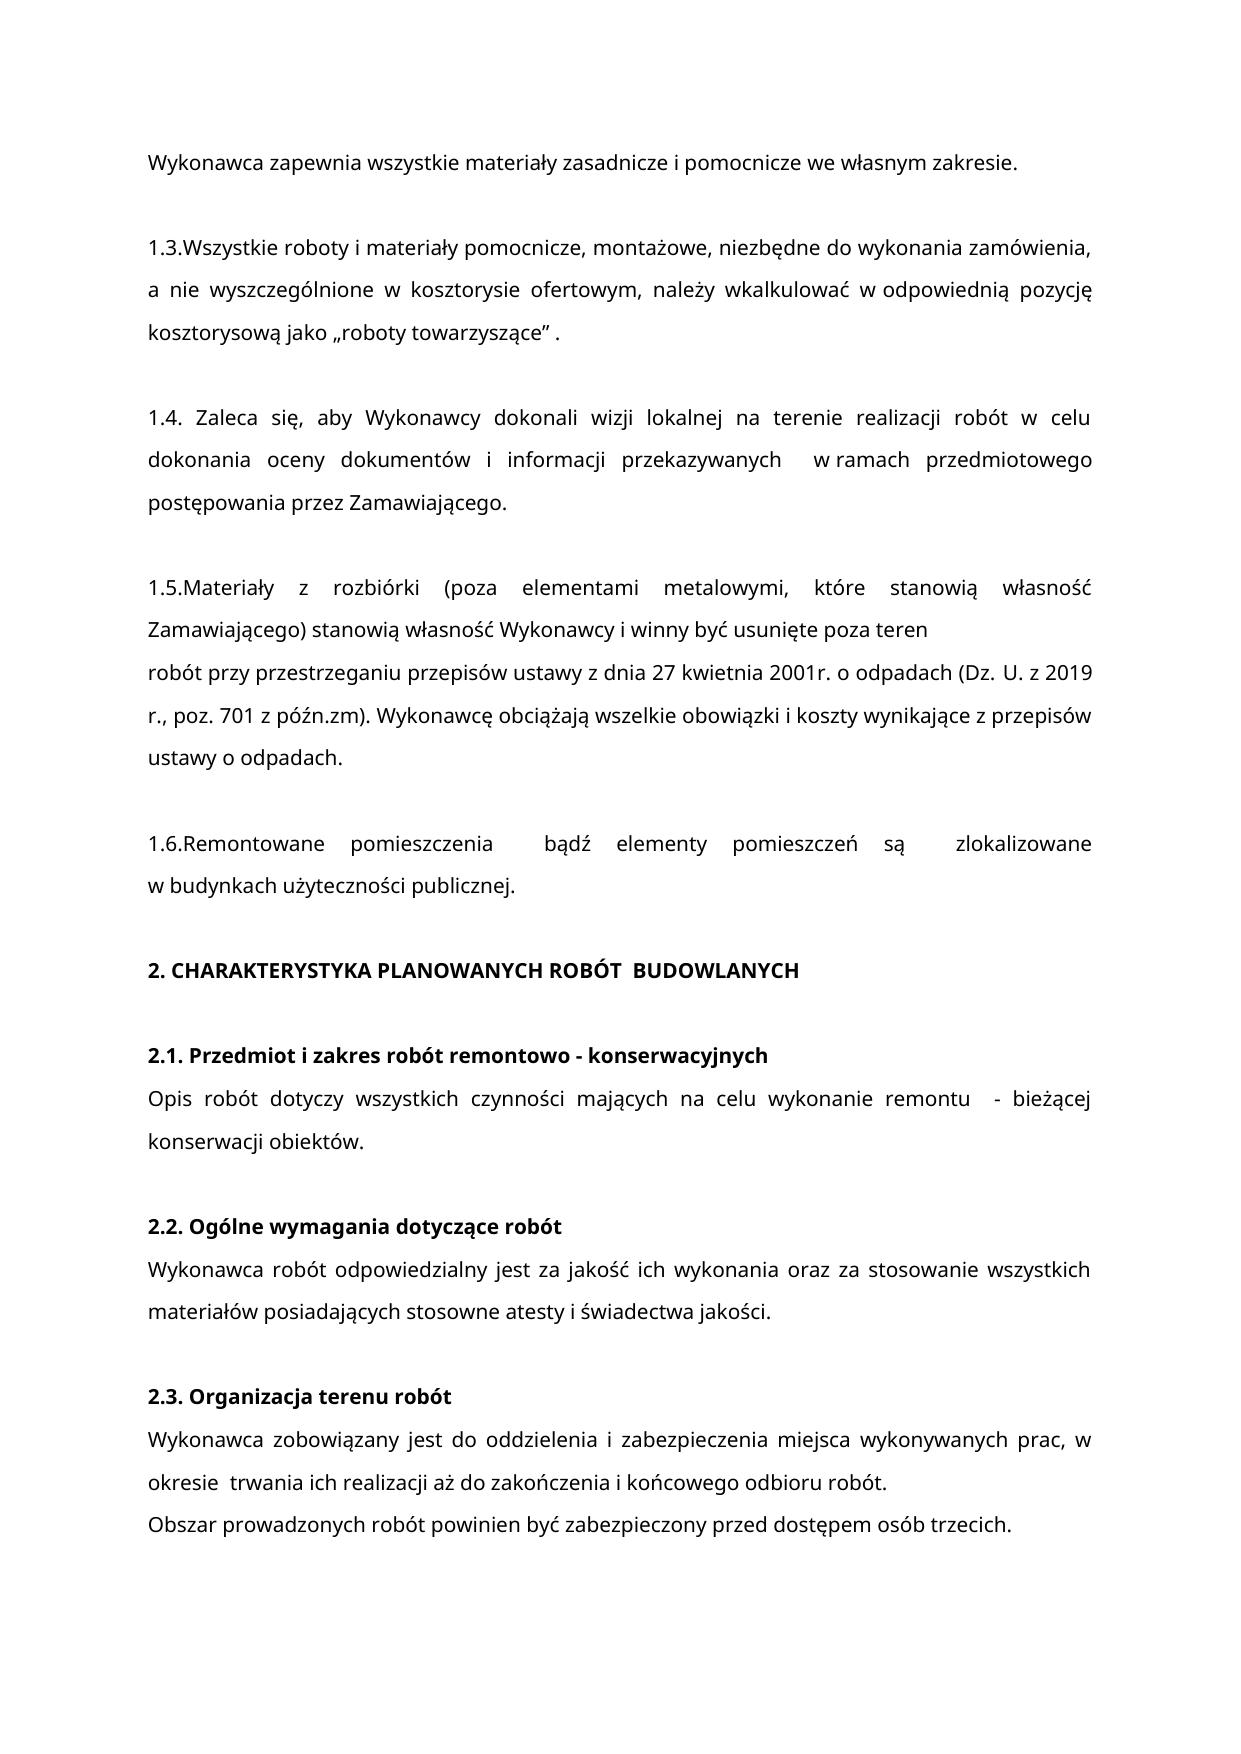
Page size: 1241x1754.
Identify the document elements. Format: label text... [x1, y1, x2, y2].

text 1.5.Materiały z rozbiórki (poza elementami metalowymi, które stanowią własność Zamawiającego) stanowią własność Wykonawcy i winny być usunięte poza teren [148, 573, 1093, 644]
text Obszar prowadzonych robót powinien być zabezpieczony przed dostępem osób trzecich. [148, 1510, 1093, 1539]
text Wykonawca zobowiązany jest do oddzielenia i zabezpieczenia miejsca wykonywanych prac, w okresie trwania ich realizacji aż do zakończenia i końcowego odbioru robót. [148, 1425, 1093, 1496]
text 2.1. Przedmiot i zakres robót remontowo - konserwacyjnych [148, 1042, 1093, 1070]
text 1.3.Wszystkie roboty i materiały pomocnicze, montażowe, niezbędne do wykonania zamówienia, a nie wyszczególnione w kosztorysie ofertowym, należy wkalkulować w odpowiednią pozycję kosztorysową jako „roboty towarzyszące” . [148, 233, 1093, 346]
text 2.2. Ogólne wymagania dotyczące robót [148, 1212, 1093, 1241]
text Opis robót dotyczy wszystkich czynności mających na celu wykonanie remontu - bieżącej konserwacji obiektów. [148, 1084, 1093, 1155]
text 1.6.Remontowane pomieszczenia bądź elementy pomieszczeń są zlokalizowane w budynkach użyteczności publicznej. [148, 829, 1093, 900]
text 2.3. Organizacja terenu robót [148, 1382, 1093, 1411]
text 2. CHARAKTERYSTYKA PLANOWANYCH ROBÓT BUDOWLANYCH [148, 956, 1093, 985]
text Wykonawca robót odpowiedzialny jest za jakość ich wykonania oraz za stosowanie wszystkich materiałów posiadających stosowne atesty i świadectwa jakości. [148, 1255, 1093, 1326]
text robót przy przestrzeganiu przepisów ustawy z dnia 27 kwietnia 2001r. o odpadach (Dz. U. z 2019 r., poz. 701 z późn.zm). Wykonawcę obciążają wszelkie obowiązki i koszty wynikające z przepisów ustawy o odpadach. [148, 658, 1093, 772]
text 1.4. Zaleca się, aby Wykonawcy dokonali wizji lokalnej na terenie realizacji robót w celu dokonania oceny dokumentów i informacji przekazywanych w ramach przedmiotowego postępowania przez Zamawiającego. [148, 403, 1093, 516]
text Wykonawca zapewnia wszystkie materiały zasadnicze i pomocnicze we własnym zakresie. [148, 148, 1093, 176]
